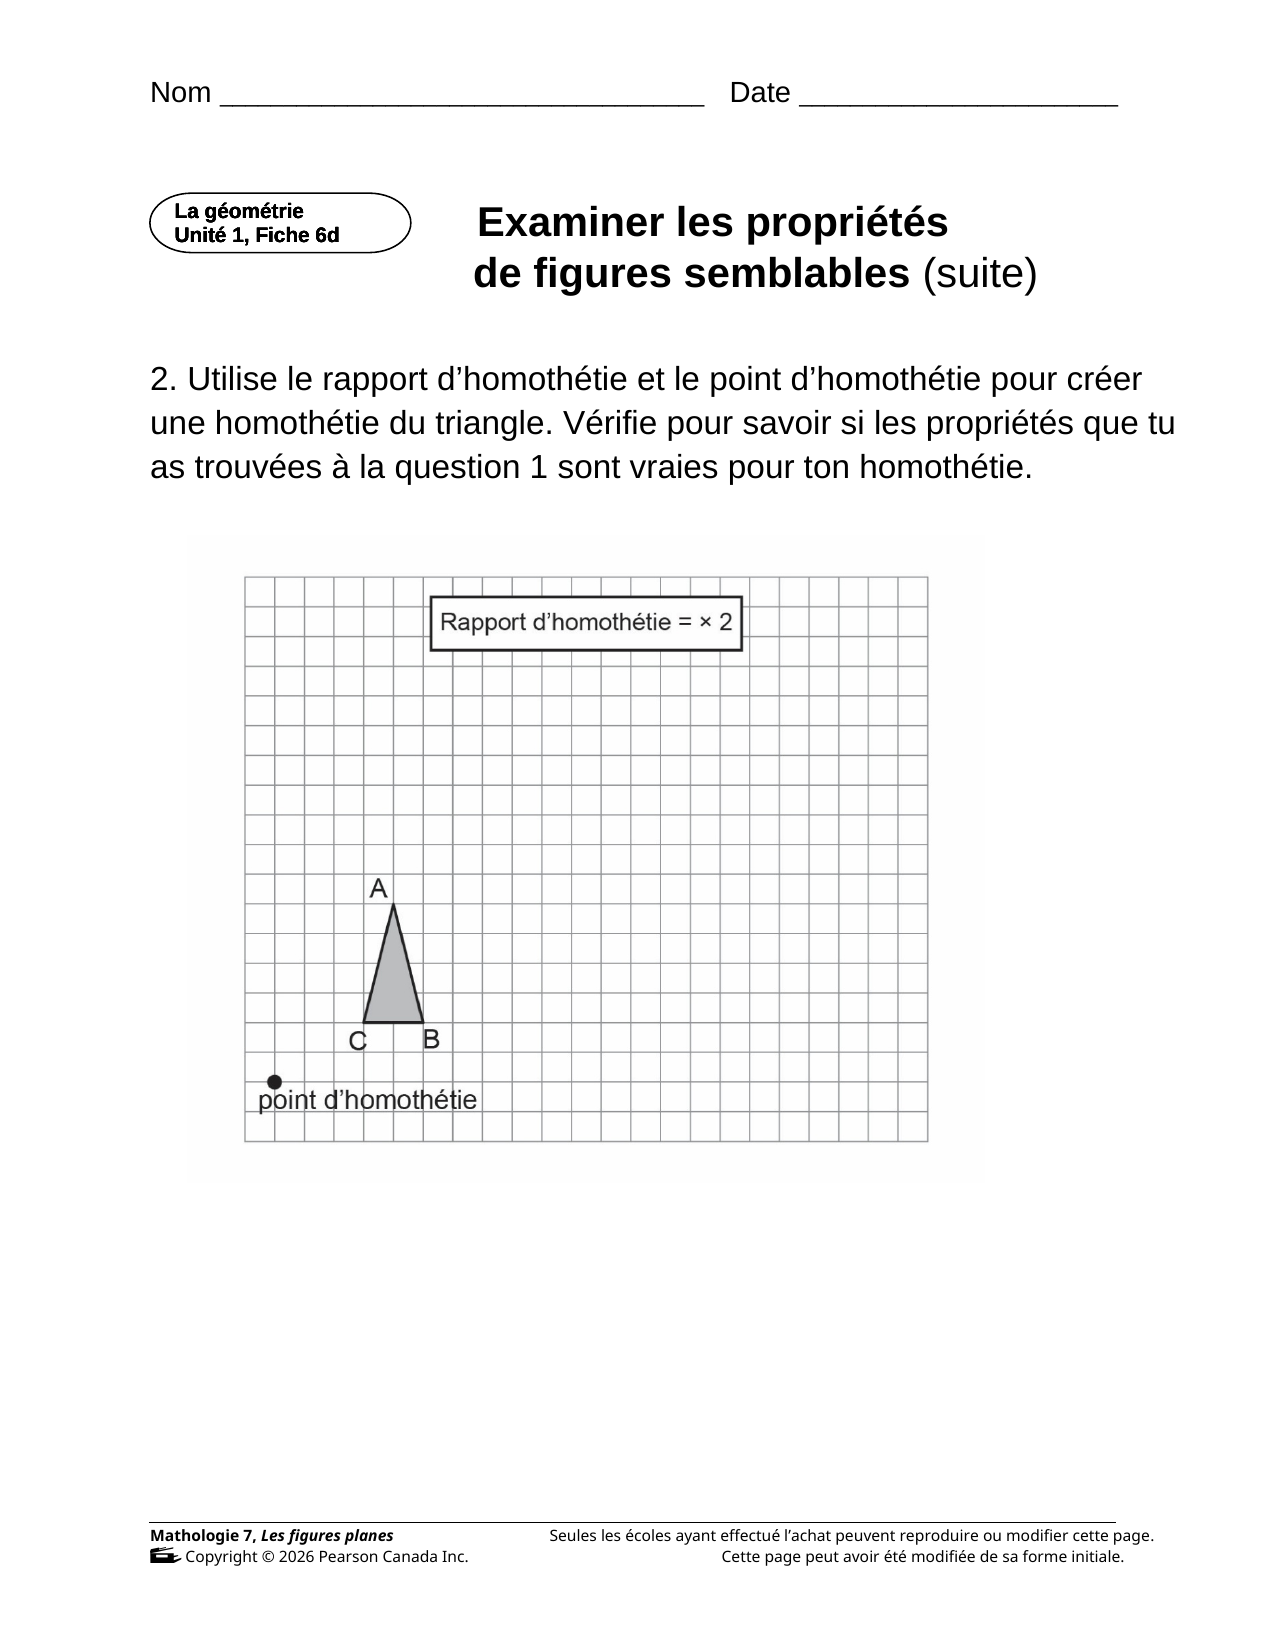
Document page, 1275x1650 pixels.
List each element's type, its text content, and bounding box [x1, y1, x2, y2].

picture [150, 1547, 182, 1563]
text 2. Utilise le rapport d’homothétie et le point d’homothétie pour créer une homothétie du triangle. Vérifie pour savoir si les propriétés que tu as trouvées à la question 1 sont vraies pour ton homothétie. [150, 359, 1181, 486]
picture [187, 535, 986, 1183]
